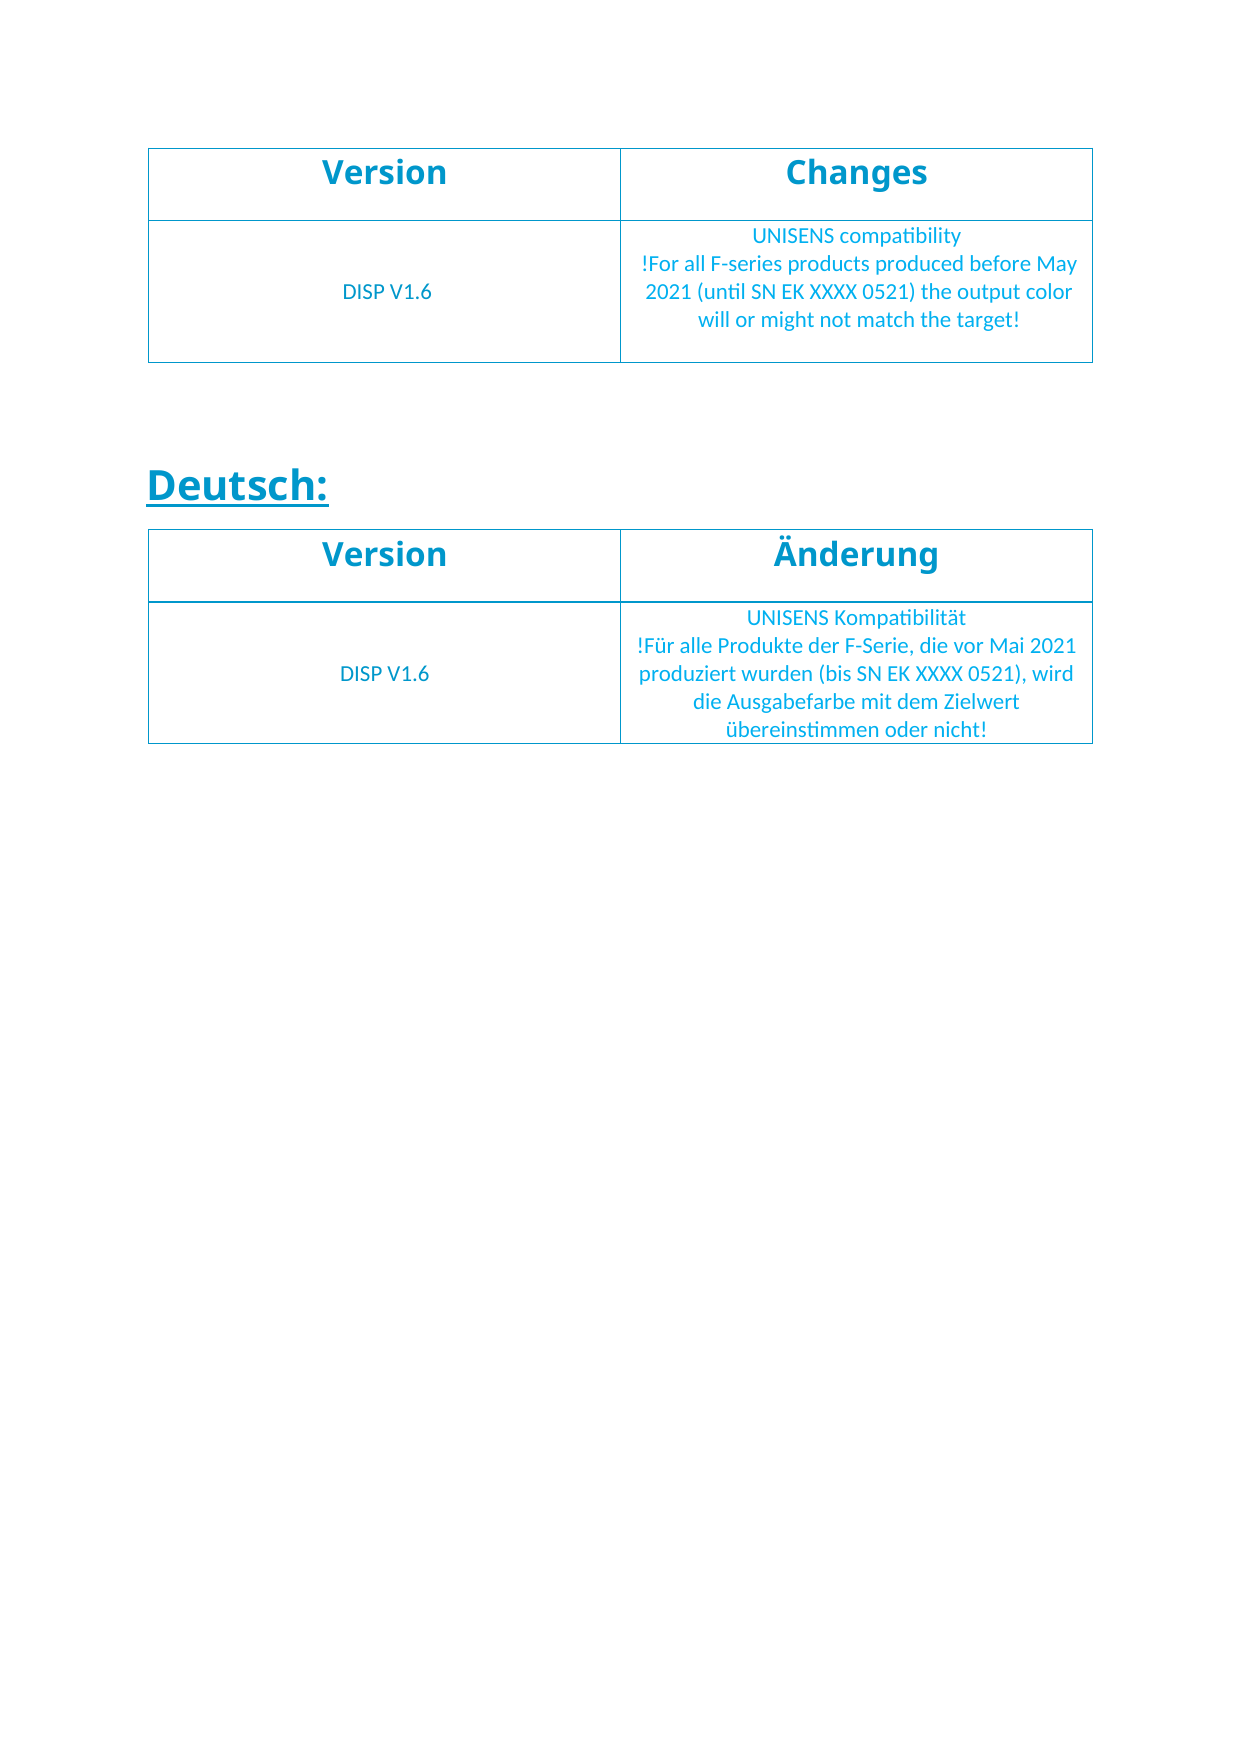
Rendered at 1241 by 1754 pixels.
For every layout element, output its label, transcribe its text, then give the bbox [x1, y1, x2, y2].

table_header Änderung [621, 530, 1092, 601]
table_cell DISP V1.6 [149, 221, 620, 362]
table_header Version [149, 530, 620, 601]
table_cell UNISENS compatibility !For all F-series products produced before May 2021 (until SN EK XXXX 0521) the output color will or might not match the target! [621, 221, 1092, 362]
table_header Changes [621, 149, 1092, 220]
table_cell UNISENS Kompatibilität !Für alle Produkte der F-Serie, die vor Mai 2021 produziert wurden (bis SN EK XXXX 0521), wird die Ausgabefarbe mit dem Zielwert übereinstimmen oder nicht! [621, 603, 1092, 743]
text Deutsch: [146, 456, 1118, 513]
table_cell DISP V1.6 [149, 603, 620, 743]
table_header Version [149, 149, 620, 220]
